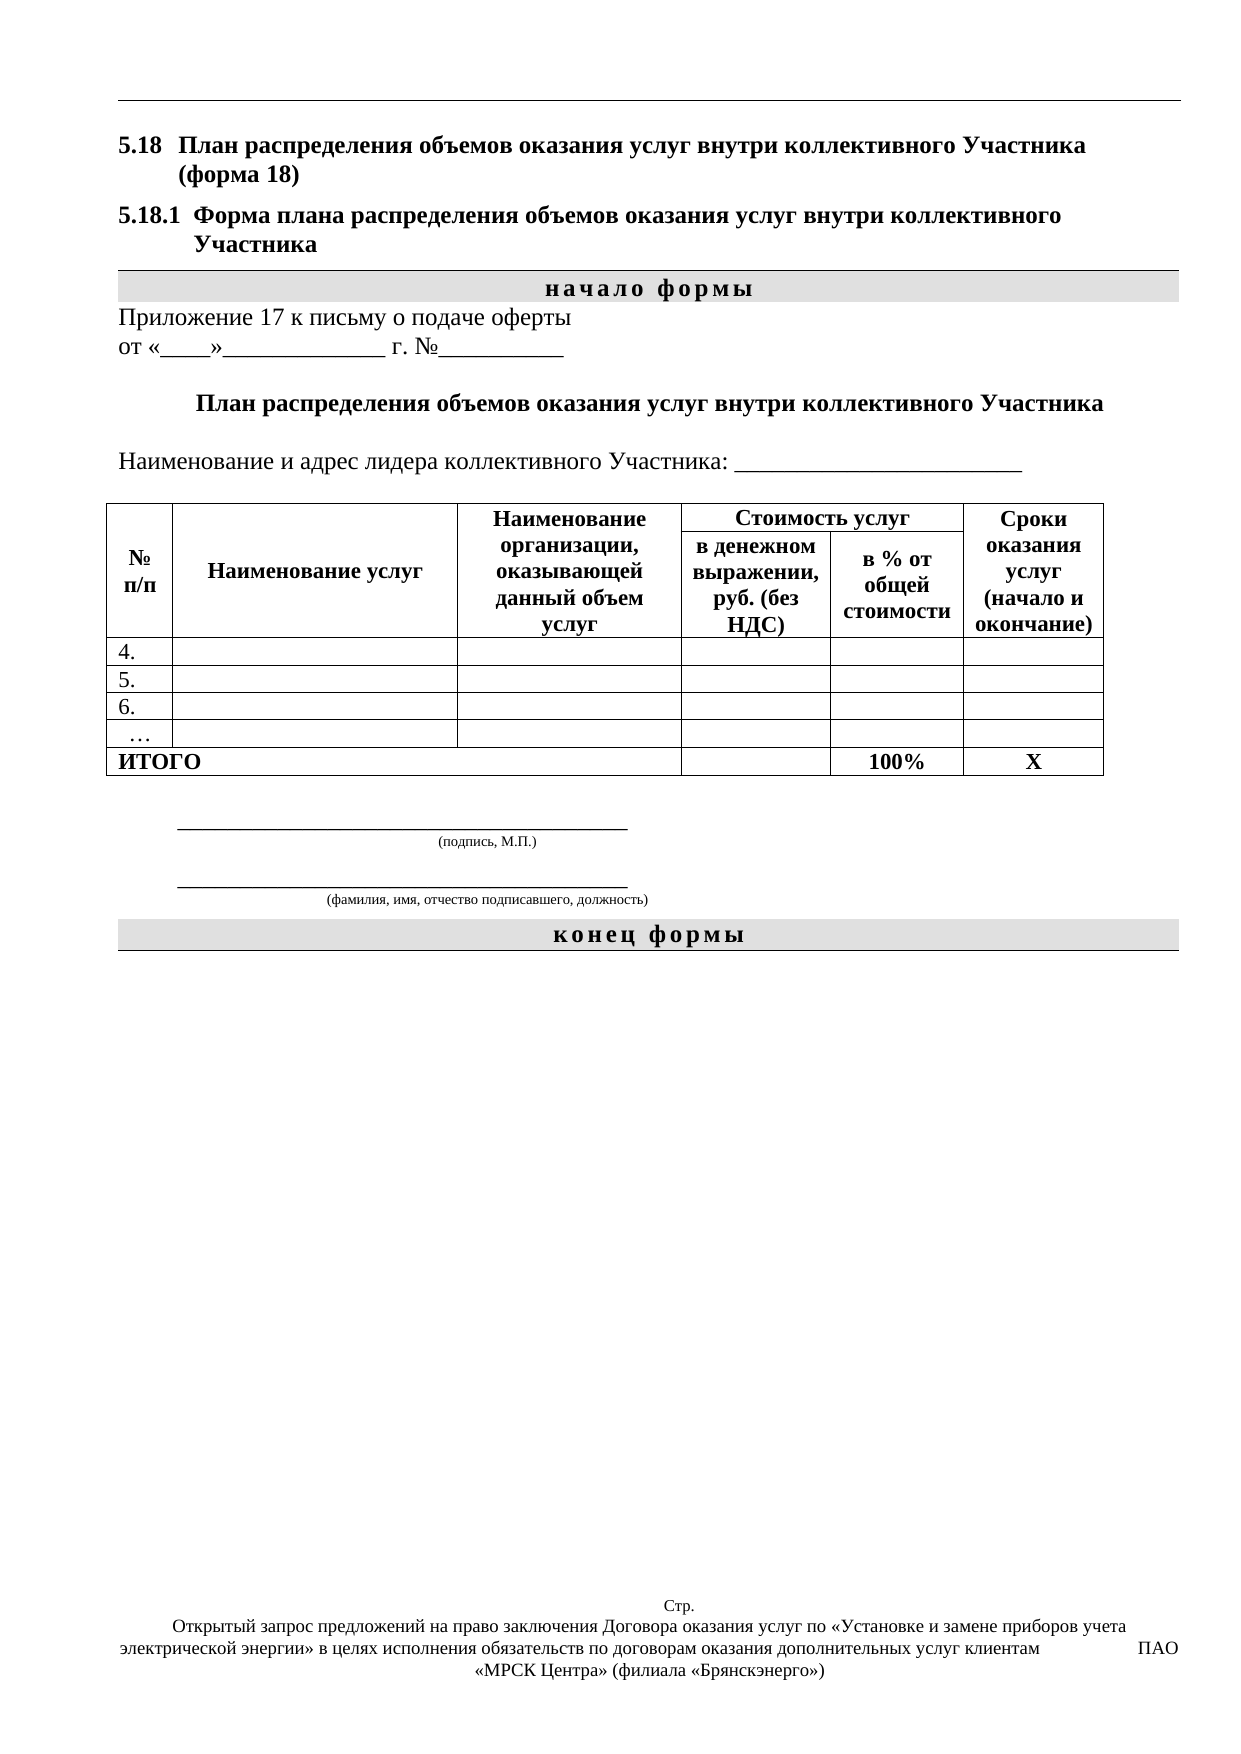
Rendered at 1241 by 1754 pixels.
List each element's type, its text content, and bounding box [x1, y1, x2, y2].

table_cell [173, 666, 457, 692]
table_header Наименование организации, оказывающей данный объем услуг [458, 504, 681, 637]
table_cell в денежном выражении, руб. (без НДС) [682, 532, 830, 637]
text План распределения объемов оказания услуг внутри коллективного Участника [118, 388, 1181, 417]
table_cell [458, 666, 681, 692]
text (подпись, М.П.) [118, 833, 797, 862]
table_cell [458, 720, 681, 747]
text Наименование и адрес лидера коллективного Участника: _______________________ [118, 446, 1181, 474]
table_cell Х [964, 748, 1103, 775]
table_cell … [107, 720, 172, 747]
table_cell в % от общей стоимости [831, 532, 963, 637]
text конец формы [118, 919, 1179, 950]
table_cell [173, 638, 457, 664]
text (фамилия, имя, отчество подписавшего, должность) [118, 891, 797, 919]
table_cell [107, 693, 172, 719]
table_header Сроки оказания услуг (начало и окончание) [964, 504, 1103, 637]
table_cell [831, 693, 963, 719]
table_cell [682, 638, 830, 664]
table_header Наименование услуг [173, 504, 457, 637]
table_cell [107, 666, 172, 692]
table_header № п/п [107, 504, 172, 637]
text Приложение 17 к письму о подаче оферты от «____»_____________ г. №__________ [118, 302, 1181, 359]
text ____________________________________ [118, 804, 1181, 833]
table_cell [682, 720, 830, 747]
table_cell [831, 666, 963, 692]
table_header Стоимость услуг [682, 504, 963, 531]
subtitle План распределения объемов оказания услуг внутри коллективного Участника (форма 18) [118, 130, 1181, 188]
table_cell [107, 638, 172, 664]
table_cell [964, 666, 1103, 692]
table_cell [831, 720, 963, 747]
table_cell ИТОГО [107, 748, 681, 775]
table_cell [964, 638, 1103, 664]
table_cell 100% [831, 748, 963, 775]
text ____________________________________ [118, 862, 1181, 891]
table_cell [682, 693, 830, 719]
table_cell [831, 638, 963, 664]
table_cell [458, 693, 681, 719]
text начало формы [118, 271, 1179, 302]
table_cell [964, 720, 1103, 747]
table_cell [173, 693, 457, 719]
table_cell [173, 720, 457, 747]
table_cell [964, 693, 1103, 719]
subtitle Форма плана распределения объемов оказания услуг внутри коллективного Участника [118, 200, 1181, 258]
table_cell [682, 748, 830, 775]
table_cell [682, 666, 830, 692]
table_cell [458, 638, 681, 664]
